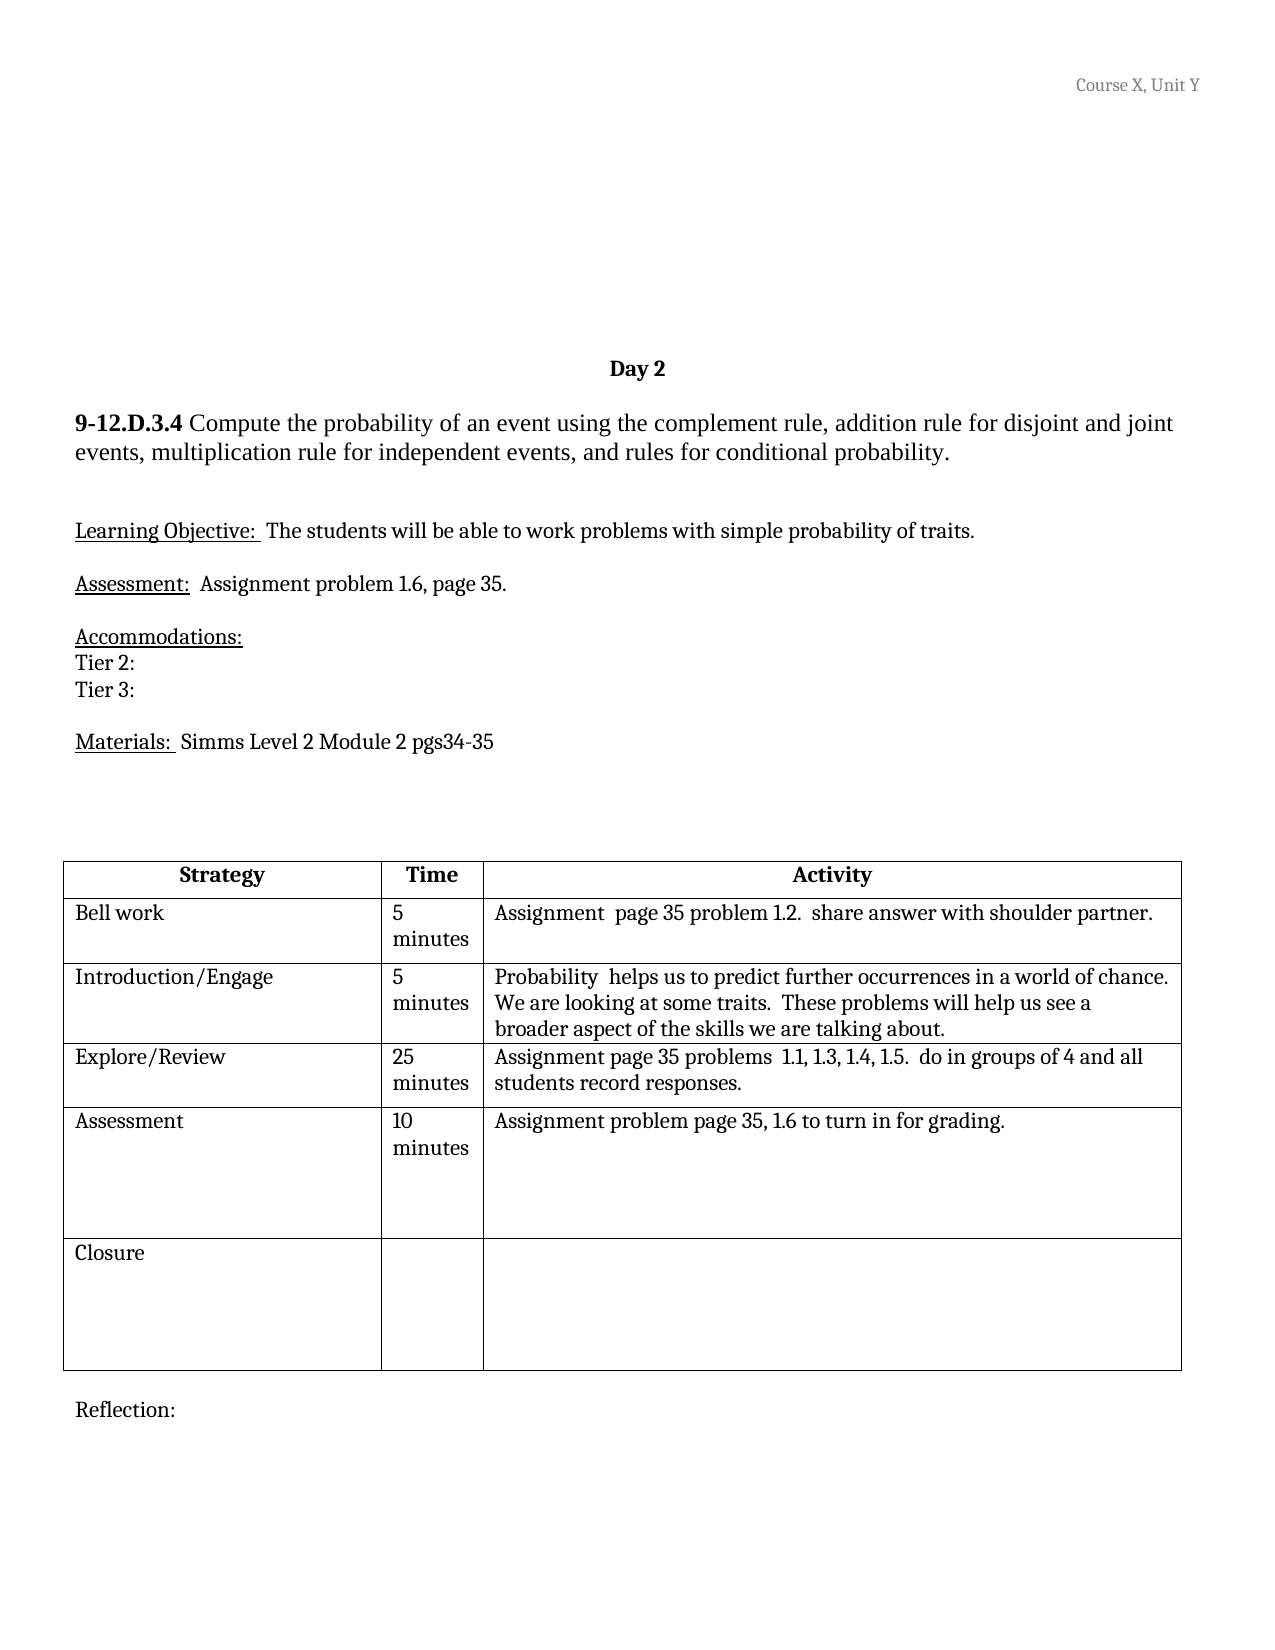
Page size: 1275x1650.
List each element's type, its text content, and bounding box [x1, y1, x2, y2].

table_cell 10 minutes [382, 1108, 483, 1238]
text Accommodations: [75, 624, 1200, 650]
table_cell Closure [64, 1239, 381, 1370]
text Learning Objective: The students will be able to work problems with simple probability of traits. [75, 518, 1200, 544]
text Materials: Simms Level 2 Module 2 pgs34-35 [75, 729, 1200, 755]
table_cell Bell work [64, 899, 381, 962]
table_cell 25 minutes [382, 1044, 483, 1107]
table_header Activity [484, 862, 1181, 898]
table_cell Explore/Review [64, 1044, 381, 1107]
table_cell Introduction/Engage [64, 964, 381, 1043]
table_cell Probability helps us to predict further occurrences in a world of chance. We are looking at some traits. These problems will help us see a broader aspect of the skills we are talking about. [484, 964, 1181, 1043]
table_cell 5 minutes [382, 964, 483, 1043]
text 9-12.D.3.4 Compute the probability of an event using the complement rule, addition rule for disjoint and joint events, multiplication rule for independent events, and rules for conditional probability. [75, 408, 1200, 466]
text Reflection: [75, 1397, 1200, 1423]
text Tier 2: [75, 650, 1200, 676]
table_cell [382, 1239, 483, 1370]
table_cell [484, 1239, 1181, 1370]
table_header Time [382, 862, 483, 898]
table_cell Assignment page 35 problem 1.2. share answer with shoulder partner. [484, 899, 1181, 962]
text Assessment: Assignment problem 1.6, page 35. [75, 571, 1200, 597]
table_cell Assignment page 35 problems 1.1, 1.3, 1.4, 1.5. do in groups of 4 and all students record responses. [484, 1044, 1181, 1107]
table_cell Assignment problem page 35, 1.6 to turn in for grading. [484, 1108, 1181, 1238]
table_header Strategy [64, 862, 381, 898]
text Day 2 [75, 355, 1200, 382]
text Tier 3: [75, 676, 1200, 703]
table_cell Assessment [64, 1108, 381, 1238]
table_cell 5 minutes [382, 899, 483, 962]
